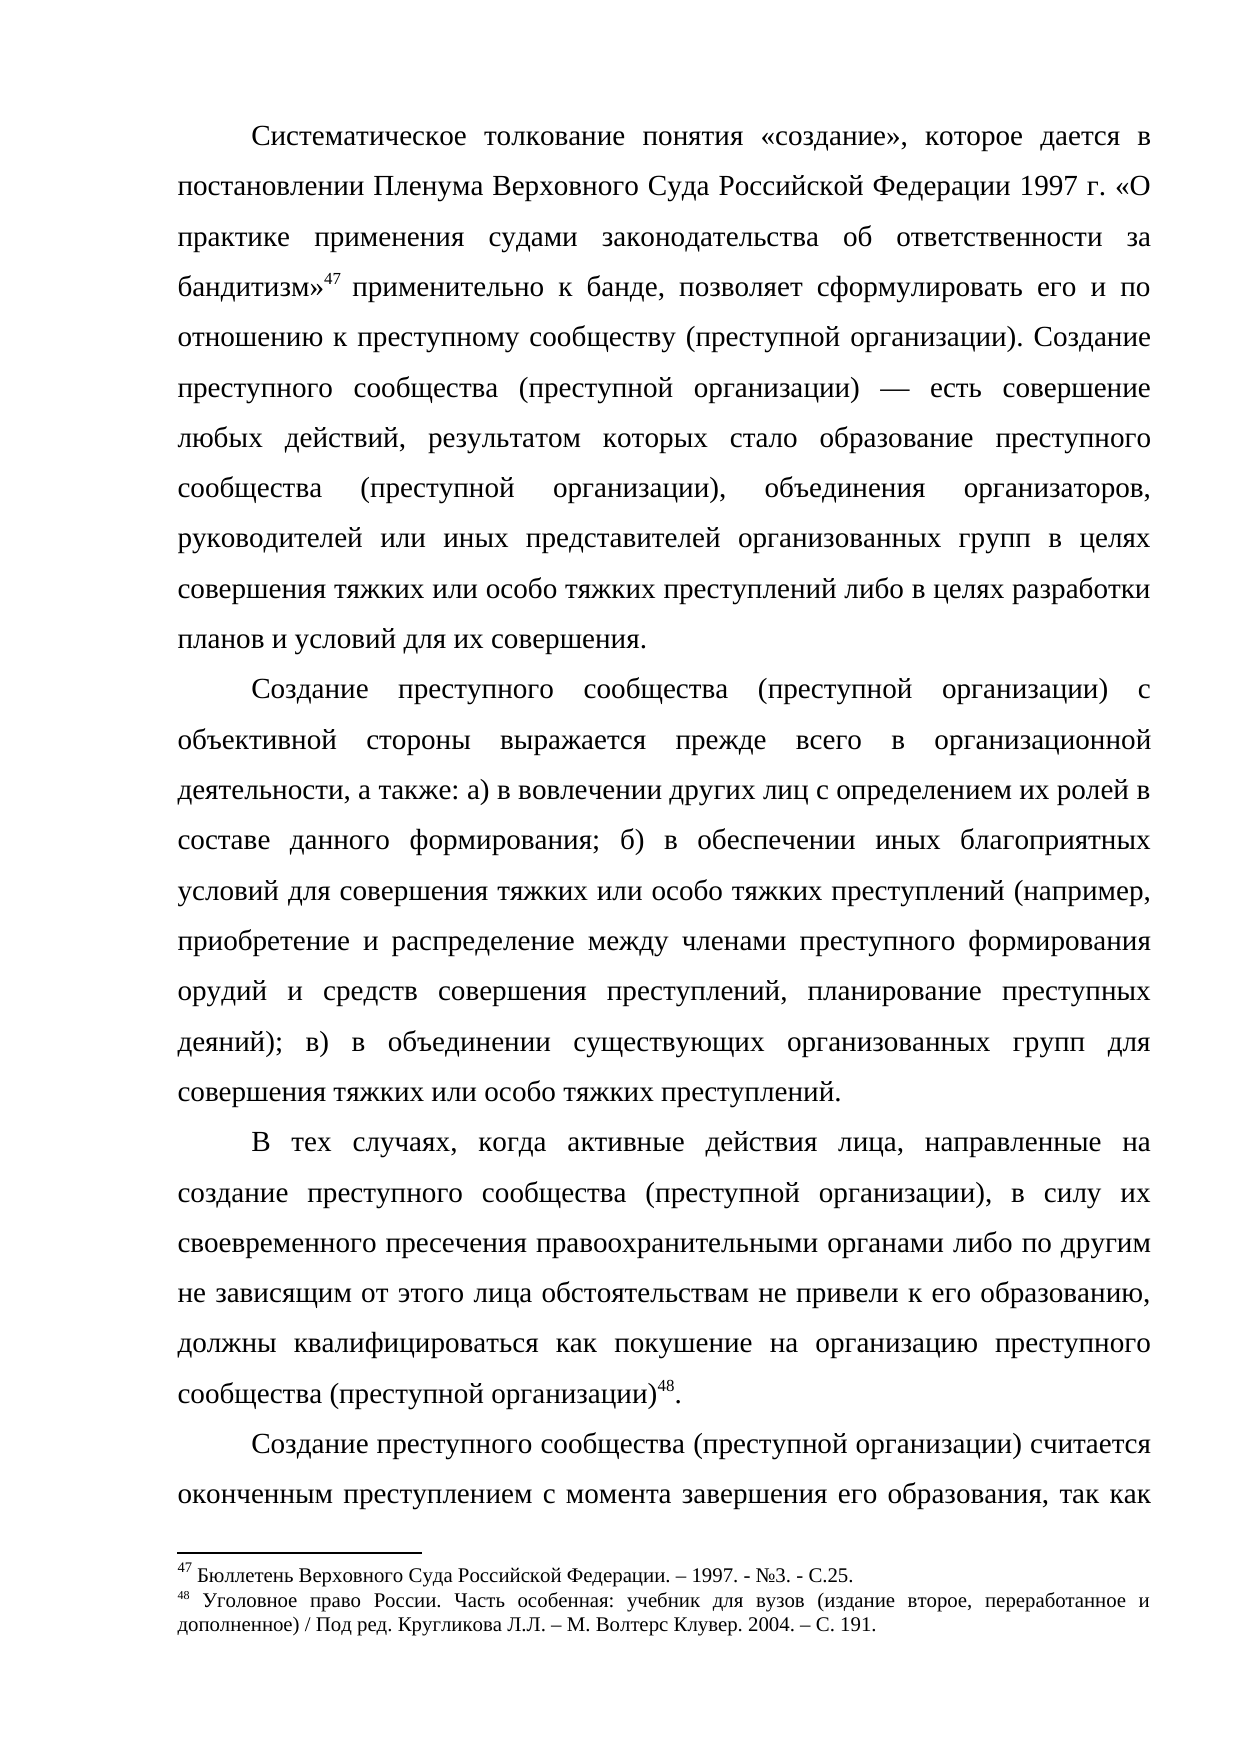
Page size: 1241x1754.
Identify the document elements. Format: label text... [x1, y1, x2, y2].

text Систематическое толкование понятия «создание», которое дается в постановлении Пленума Верховного Суда Российской Федерации 1997 г. «О практике применения судами законодательства об ответственности за бандитизм» применительно к банде, позволяет сформулировать его и по отношению к преступному сообществу (преступной организации). Создание преступного сообщества (преступной организации) — есть совершение любых действий, результатом которых стало образование преступного сообщества (преступной организации), объединения организаторов, руководителей или иных представителей организованных групп в целях совершения тяжких или особо тяжких преступлений либо в целях разработки планов и условий для их совершения. [177, 118, 1152, 655]
text В тех случаях, когда активные действия лица, направленные на создание преступного сообщества (преступной организации), в силу их своевременного пресечения правоохранительными органами либо по другим не зависящим от этого лица обстоятельствам не привели к его образованию, должны квалифицироваться как покушение на организацию преступного сообщества (преступной организации). [177, 1124, 1152, 1409]
text Создание преступного сообщества (преступной организации) с объективной стороны выражается прежде всего в организационной деятельности, а также: а) в вовлечении других лиц с определением их ролей в составе данного формирования; б) в обеспечении иных благоприятных условий для совершения тяжких или особо тяжких преступлений (например, приобретение и распределение между членами преступного формирования орудий и средств совершения преступлений, планирование преступных деяний); в) в объединении существующих организованных групп для совершения тяжких или особо тяжких преступлений. [177, 672, 1152, 1108]
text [177, 1426, 1152, 1510]
